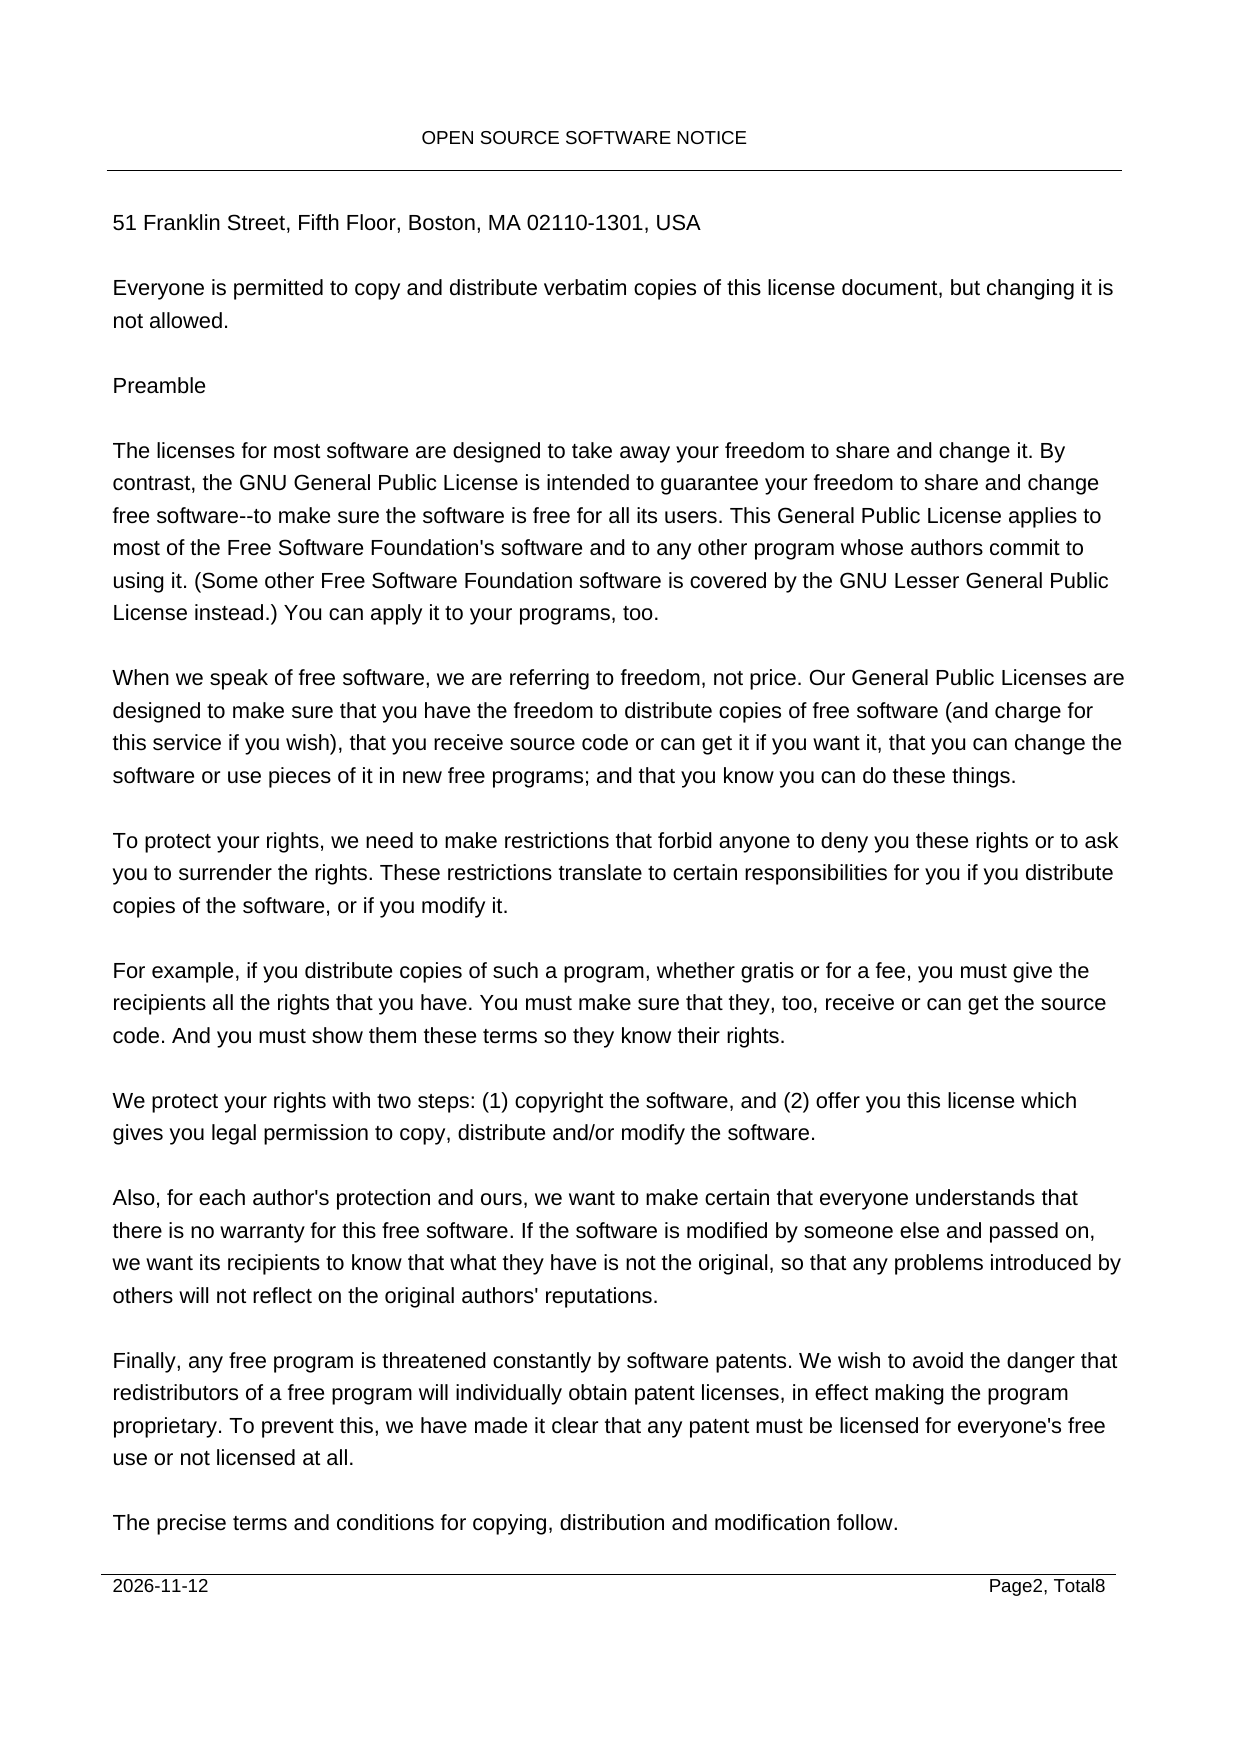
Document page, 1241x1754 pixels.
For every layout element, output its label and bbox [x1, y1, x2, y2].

text [112, 206, 1128, 1539]
